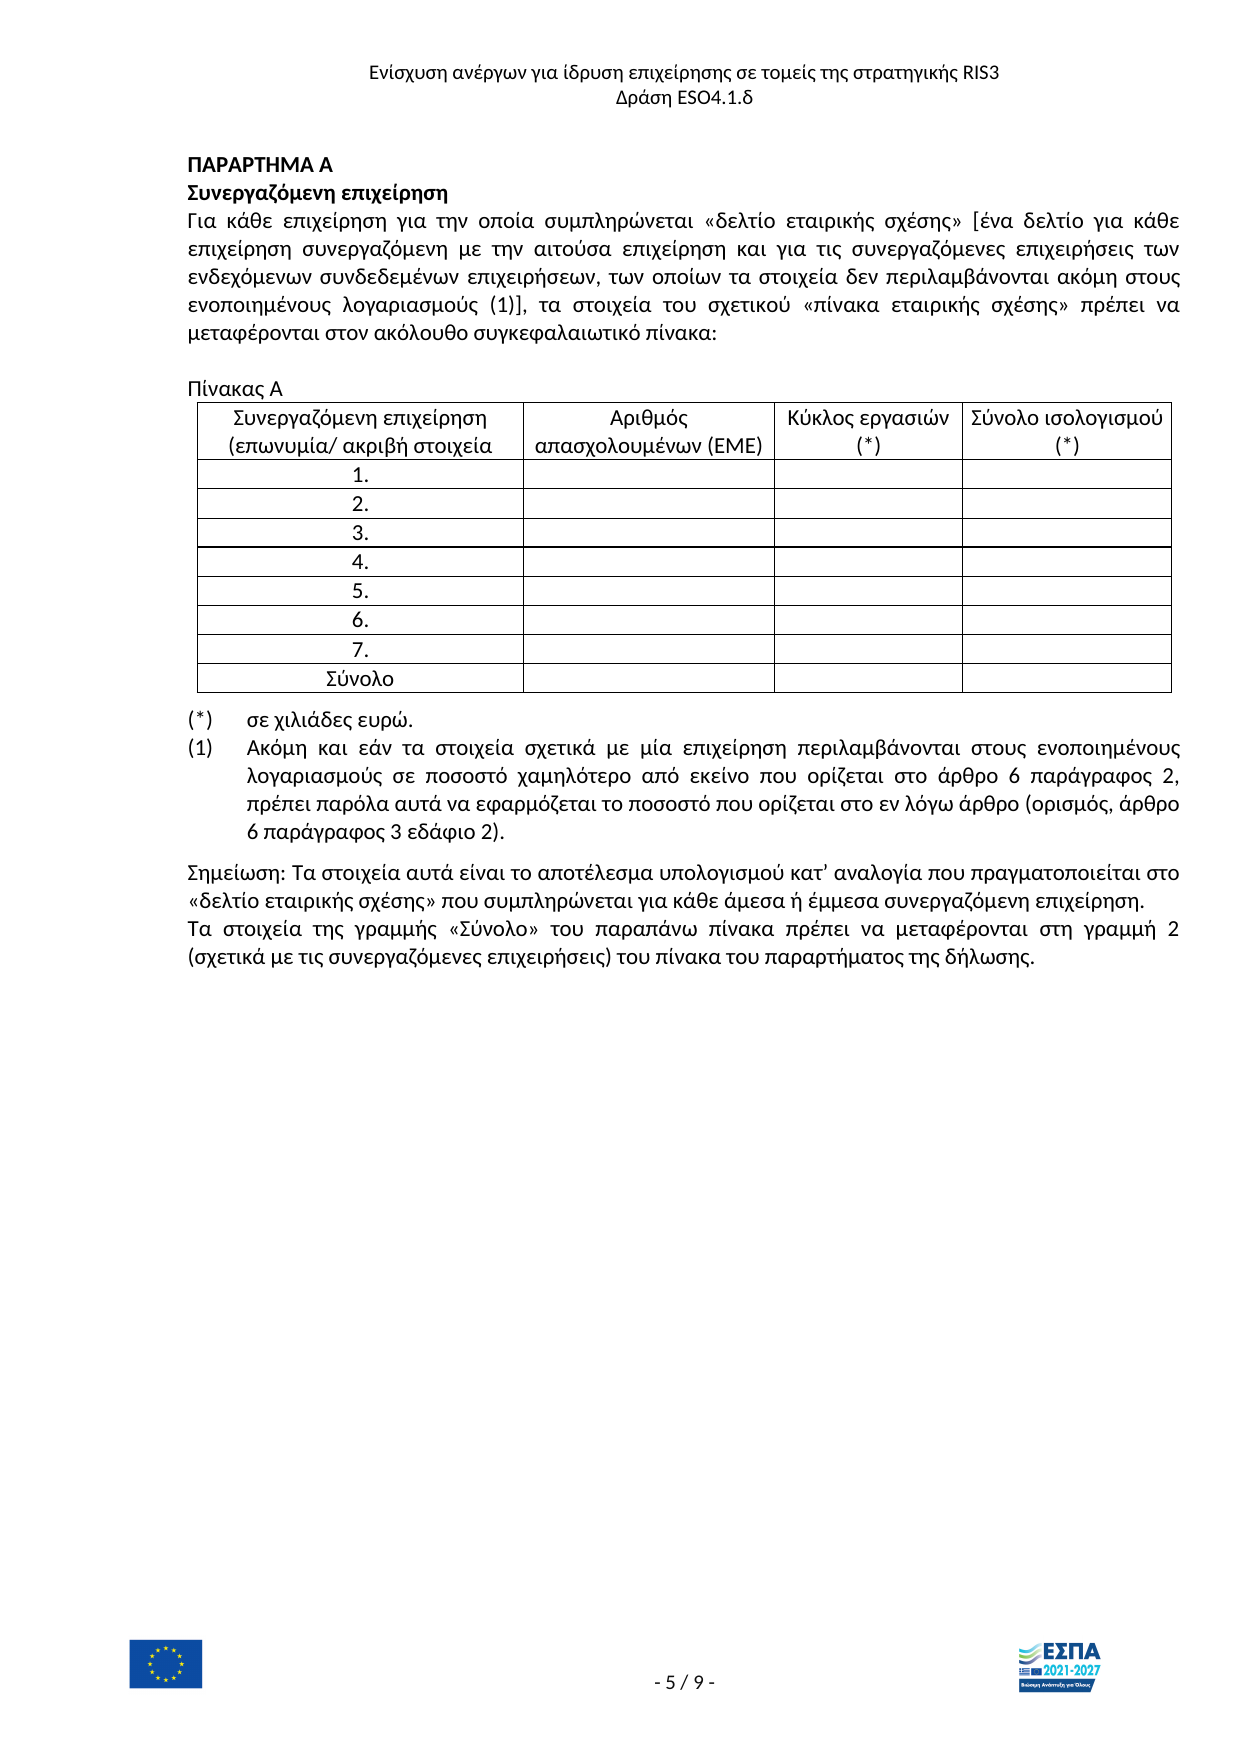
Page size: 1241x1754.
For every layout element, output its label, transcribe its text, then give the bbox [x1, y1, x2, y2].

text Σημείωση: Τα στοιχεία αυτά είναι το αποτέλεσμα υπολογισμού κατ’ αναλογία που πραγματοποιείται στο «δελτίο εταιρικής σχέσης» που συμπληρώνεται για κάθε άμεσα ή έμμεσα συνεργαζόμενη επιχείρηση. [187, 858, 1181, 914]
table_cell [775, 664, 962, 692]
table_cell [524, 519, 774, 546]
table_cell [963, 519, 1171, 546]
table_cell [775, 548, 962, 576]
table_cell [963, 548, 1171, 576]
table_cell [524, 577, 774, 604]
table_cell [963, 606, 1171, 634]
table_cell 4. [198, 548, 523, 576]
table_cell [524, 635, 774, 663]
table_cell 7. [198, 635, 523, 663]
table_cell [775, 635, 962, 663]
table_cell [775, 519, 962, 546]
text (1) Ακόμη και εάν τα στοιχεία σχετικά με μία επιχείρηση περιλαμβάνονται στους ενοποιημένους λογαριασμούς σε ποσοστό χαμηλότερο από εκείνο που ορίζεται στο άρθρο 6 παράγραφος 2, πρέπει παρόλα αυτά να εφαρμόζεται το ποσοστό που ορίζεται στο εν λόγω άρθρο (ορισμός, άρθρο 6 παράγραφος 3 εδάφιο 2). [187, 733, 1181, 845]
table_cell [963, 489, 1171, 517]
text Συνεργαζόμενη επιχείρηση [187, 178, 1181, 206]
table_cell Σύνολο [198, 664, 523, 692]
table_cell [524, 664, 774, 692]
table_cell [963, 577, 1171, 604]
table_header Σύνολο ισολογισμού (*) [963, 403, 1171, 459]
table_cell 3. [198, 519, 523, 546]
table_cell [524, 460, 774, 488]
table_cell 2. [198, 489, 523, 517]
table_cell 1. [198, 460, 523, 488]
text Για κάθε επιχείρηση για την οποία συμπληρώνεται «δελτίο εταιρικής σχέσης» [ένα δελτίο για κάθε επιχείρηση συνεργαζόμενη με την αιτούσα επιχείρηση και για τις συνεργαζόμενες επιχειρήσεις των ενδεχόμενων συνδεδεμένων επιχειρήσεων, των οποίων τα στοιχεία δεν περιλαμβάνονται ακόμη στους ενοποιημένους λογαριασμούς (1)], τα στοιχεία του σχετικού «πίνακα εταιρικής σχέσης» πρέπει να μεταφέρονται στον ακόλουθο συγκεφαλαιωτικό πίνακα: [187, 206, 1181, 346]
table_cell [775, 606, 962, 634]
text Τα στοιχεία της γραμμής «Σύνολο» του παραπάνω πίνακα πρέπει να μεταφέρονται στη γραμμή 2 (σχετικά με τις συνεργαζόμενες επιχειρήσεις) του πίνακα του παραρτήματος της δήλωσης. [187, 914, 1181, 970]
text (*) σε χιλιάδες ευρώ. [187, 705, 1181, 733]
table_header Συνεργαζόμενη επιχείρηση (επωνυμία/ ακριβή στοιχεία [198, 403, 523, 459]
text Πίνακας Α [187, 374, 1181, 402]
table_cell [963, 664, 1171, 692]
picture [128, 1635, 207, 1695]
table_cell [775, 577, 962, 604]
table_cell [775, 489, 962, 517]
table_cell [963, 460, 1171, 488]
text ΠΑΡΑΡΤΗΜΑ Α [187, 150, 1181, 178]
table_cell 5. [198, 577, 523, 604]
table_cell [963, 635, 1171, 663]
table_header Κύκλος εργασιών (*) [775, 403, 962, 459]
table_cell [524, 548, 774, 576]
table_cell 6. [198, 606, 523, 634]
table_cell [524, 489, 774, 517]
table_header Αριθμός απασχολουμένων (ΕΜΕ) [524, 403, 774, 459]
table_cell [524, 606, 774, 634]
picture [1013, 1635, 1105, 1695]
table_cell [775, 460, 962, 488]
